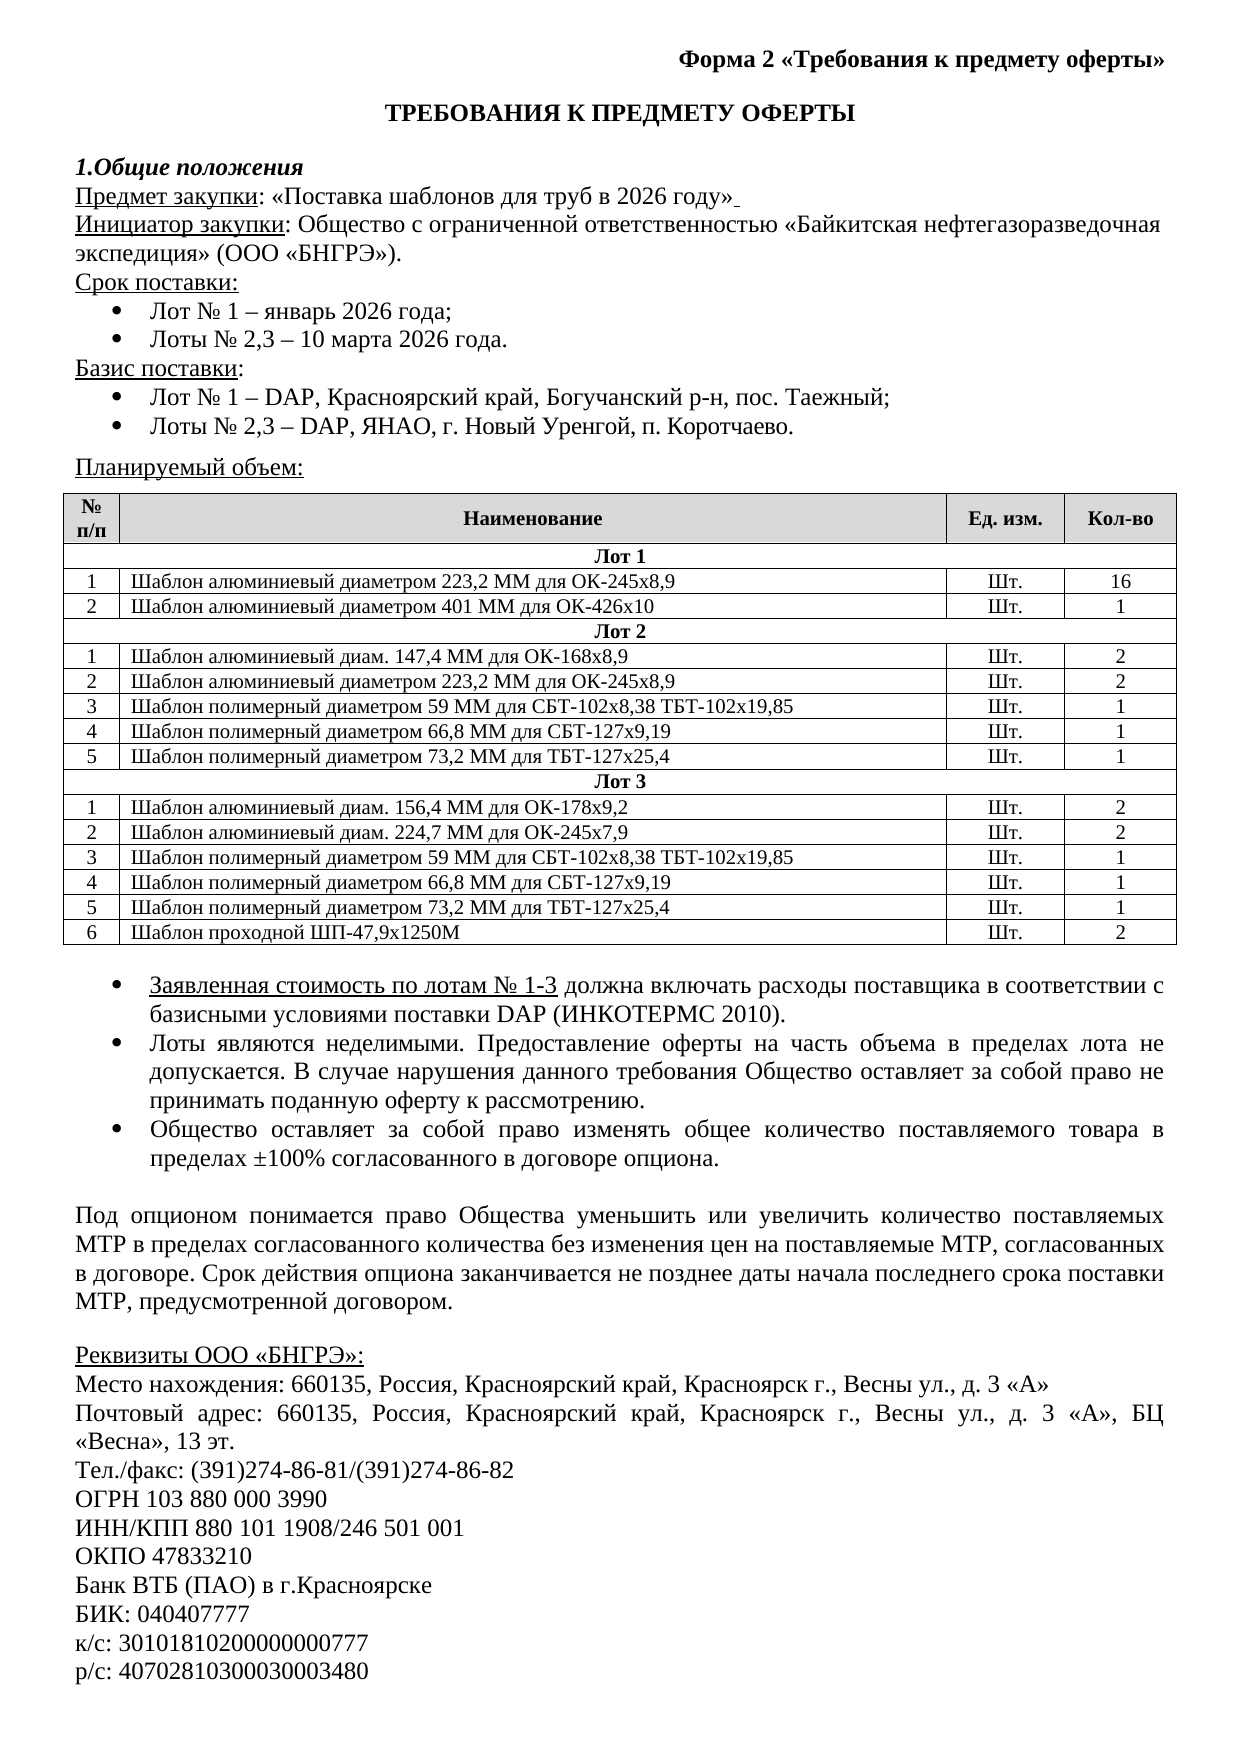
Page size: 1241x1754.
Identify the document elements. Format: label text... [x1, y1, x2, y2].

table_cell Шт. [947, 870, 1064, 894]
table_cell 4 [64, 719, 119, 743]
table_cell 4 [64, 870, 119, 894]
table_cell Лот 2 [64, 619, 1176, 643]
table_cell Шаблон алюминиевый диам. 224,7 ММ для ОК-245х7,9 [120, 820, 946, 844]
text ОГРН 103 880 000 3990 [75, 1484, 1165, 1513]
text Инициатор закупки: Общество с ограниченной ответственностью «Байкитская нефтегазоразведочная экспедиция» (ООО «БНГРЭ»). [75, 209, 1165, 267]
table_cell Шт. [947, 644, 1064, 668]
text Место нахождения: 660135, Россия, Красноярский край, Красноярск г., Весны ул., д. 3 «А» [75, 1369, 1165, 1398]
list Лот № 1 – DAP, Красноярский край, Богучанский р-н, пос. Таежный; [112, 382, 1165, 411]
text Базис поставки: [75, 353, 1165, 382]
table_cell Шаблон полимерный диаметром 59 ММ для СБТ-102х8,38 ТБТ-102х19,85 [120, 694, 946, 718]
table_cell Шт. [947, 594, 1064, 618]
table_cell 1 [64, 569, 119, 593]
table_cell 5 [64, 744, 119, 768]
table_cell 2 [1065, 820, 1176, 844]
text ИНН/КПП 880 101 1908/246 501 001 [75, 1513, 1165, 1541]
table_cell Шт. [947, 920, 1064, 944]
table_cell Шт. [947, 845, 1064, 869]
list Общество оставляет за собой право изменять общее количество поставляемого товара в пределах ±100% согласованного в договоре опциона. [112, 1114, 1165, 1171]
table_cell Шаблон алюминиевый диаметром 223,2 ММ для ОК-245х8,9 [120, 569, 946, 593]
table_cell 2 [1065, 795, 1176, 819]
table_cell 1 [1065, 744, 1176, 768]
table_cell 1 [64, 795, 119, 819]
table_cell 5 [64, 895, 119, 919]
table_header Наименование [120, 494, 946, 542]
text ТРЕБОВАНИЯ К ПРЕДМЕТУ ОФЕРТЫ [75, 98, 1165, 127]
table_cell 1 [1065, 895, 1176, 919]
text 1.Общие положения [75, 152, 1165, 181]
text Тел./факс: (391)274-86-81/(391)274-86-82 [75, 1455, 1165, 1484]
table_cell Шаблон алюминиевый диам. 156,4 ММ для ОК-178х9,2 [120, 795, 946, 819]
list Лоты № 2,3 – DAP, ЯНАО, г. Новый Уренгой, п. Коротчаево. [112, 411, 1165, 439]
table_cell 16 [1065, 569, 1176, 593]
table_cell Шт. [947, 694, 1064, 718]
table_cell Шаблон полимерный диаметром 59 ММ для СБТ-102х8,38 ТБТ-102х19,85 [120, 845, 946, 869]
text р/с: 40702810300030003480 [75, 1656, 1165, 1685]
table_cell 3 [64, 694, 119, 718]
list Лоты № 2,3 – 10 марта 2026 года. [112, 324, 1165, 353]
table_cell Шт. [947, 669, 1064, 693]
text к/с: 30101810200000000777 [75, 1628, 1165, 1656]
table_cell Шт. [947, 895, 1064, 919]
text Банк ВТБ (ПАО) в г.Красноярске [75, 1570, 1165, 1599]
table_cell Шаблон полимерный диаметром 66,8 ММ для СБТ-127х9,19 [120, 870, 946, 894]
table_cell 1 [64, 644, 119, 668]
table_cell 3 [64, 845, 119, 869]
text Под опционом понимается право Общества уменьшить или увеличить количество поставляемых МТР в пределах согласованного количества без изменения цен на поставляемые МТР, согласованных в договоре. Срок действия опциона заканчивается не позднее даты начала последнего срока поставки МТР, предусмотренной договором. [75, 1200, 1165, 1315]
table_cell 1 [1065, 694, 1176, 718]
table_header Кол-во [1065, 494, 1176, 542]
table_cell Шт. [947, 569, 1064, 593]
table_cell 2 [64, 669, 119, 693]
table_cell Шаблон полимерный диаметром 73,2 ММ для ТБТ-127х25,4 [120, 895, 946, 919]
list Лот № 1 – январь 2026 года; [112, 296, 1165, 324]
table_cell 2 [64, 594, 119, 618]
table_cell 1 [1065, 870, 1176, 894]
table_cell Шаблон алюминиевый диам. 147,4 ММ для ОК-168х8,9 [120, 644, 946, 668]
text Реквизиты ООО «БНГРЭ»: [75, 1340, 1165, 1369]
table_cell 2 [1065, 669, 1176, 693]
table_cell Лот 1 [64, 544, 1176, 568]
table_cell Шаблон алюминиевый диаметром 401 ММ для ОК-426х10 [120, 594, 946, 618]
text ОКПО 47833210 [75, 1541, 1165, 1570]
text Почтовый адрес: 660135, Россия, Красноярский край, Красноярск г., Весны ул., д. 3 «А», БЦ «Весна», 13 эт. [75, 1398, 1165, 1455]
table_cell 1 [1065, 845, 1176, 869]
table_cell Шт. [947, 795, 1064, 819]
list Лоты являются неделимыми. Предоставление оферты на часть объема в пределах лота не допускается. В случае нарушения данного требования Общество оставляет за собой право не принимать поданную оферту к рассмотрению. [112, 1028, 1165, 1114]
text Форма 2 «Требования к предмету оферты» [75, 44, 1165, 73]
table_cell 2 [64, 820, 119, 844]
table_cell 2 [1065, 920, 1176, 944]
table_cell Шаблон алюминиевый диаметром 223,2 ММ для ОК-245х8,9 [120, 669, 946, 693]
table_cell 2 [1065, 644, 1176, 668]
table_cell Шаблон проходной ШП-47,9х1250М [120, 920, 946, 944]
table_cell 1 [1065, 594, 1176, 618]
table_cell 1 [1065, 719, 1176, 743]
table_cell Шт. [947, 820, 1064, 844]
table_header № п/п [64, 494, 119, 542]
table_cell Шаблон полимерный диаметром 66,8 ММ для СБТ-127х9,19 [120, 719, 946, 743]
table_cell Шаблон полимерный диаметром 73,2 ММ для ТБТ-127х25,4 [120, 744, 946, 768]
text Планируемый объем: [75, 452, 1165, 481]
table_cell 6 [64, 920, 119, 944]
table_header Ед. изм. [947, 494, 1064, 542]
table_cell Шт. [947, 719, 1064, 743]
text Предмет закупки: «Поставка шаблонов для труб в 2026 году» [75, 181, 1165, 209]
text Срок поставки: [75, 267, 1165, 296]
table_cell Лот 3 [64, 770, 1176, 793]
list Заявленная стоимость по лотам № 1-3 должна включать расходы поставщика в соответствии с базисными условиями поставки DAP (ИНКОТЕРМС 2010). [112, 970, 1165, 1028]
text БИК: 040407777 [75, 1599, 1165, 1628]
table_cell Шт. [947, 744, 1064, 768]
